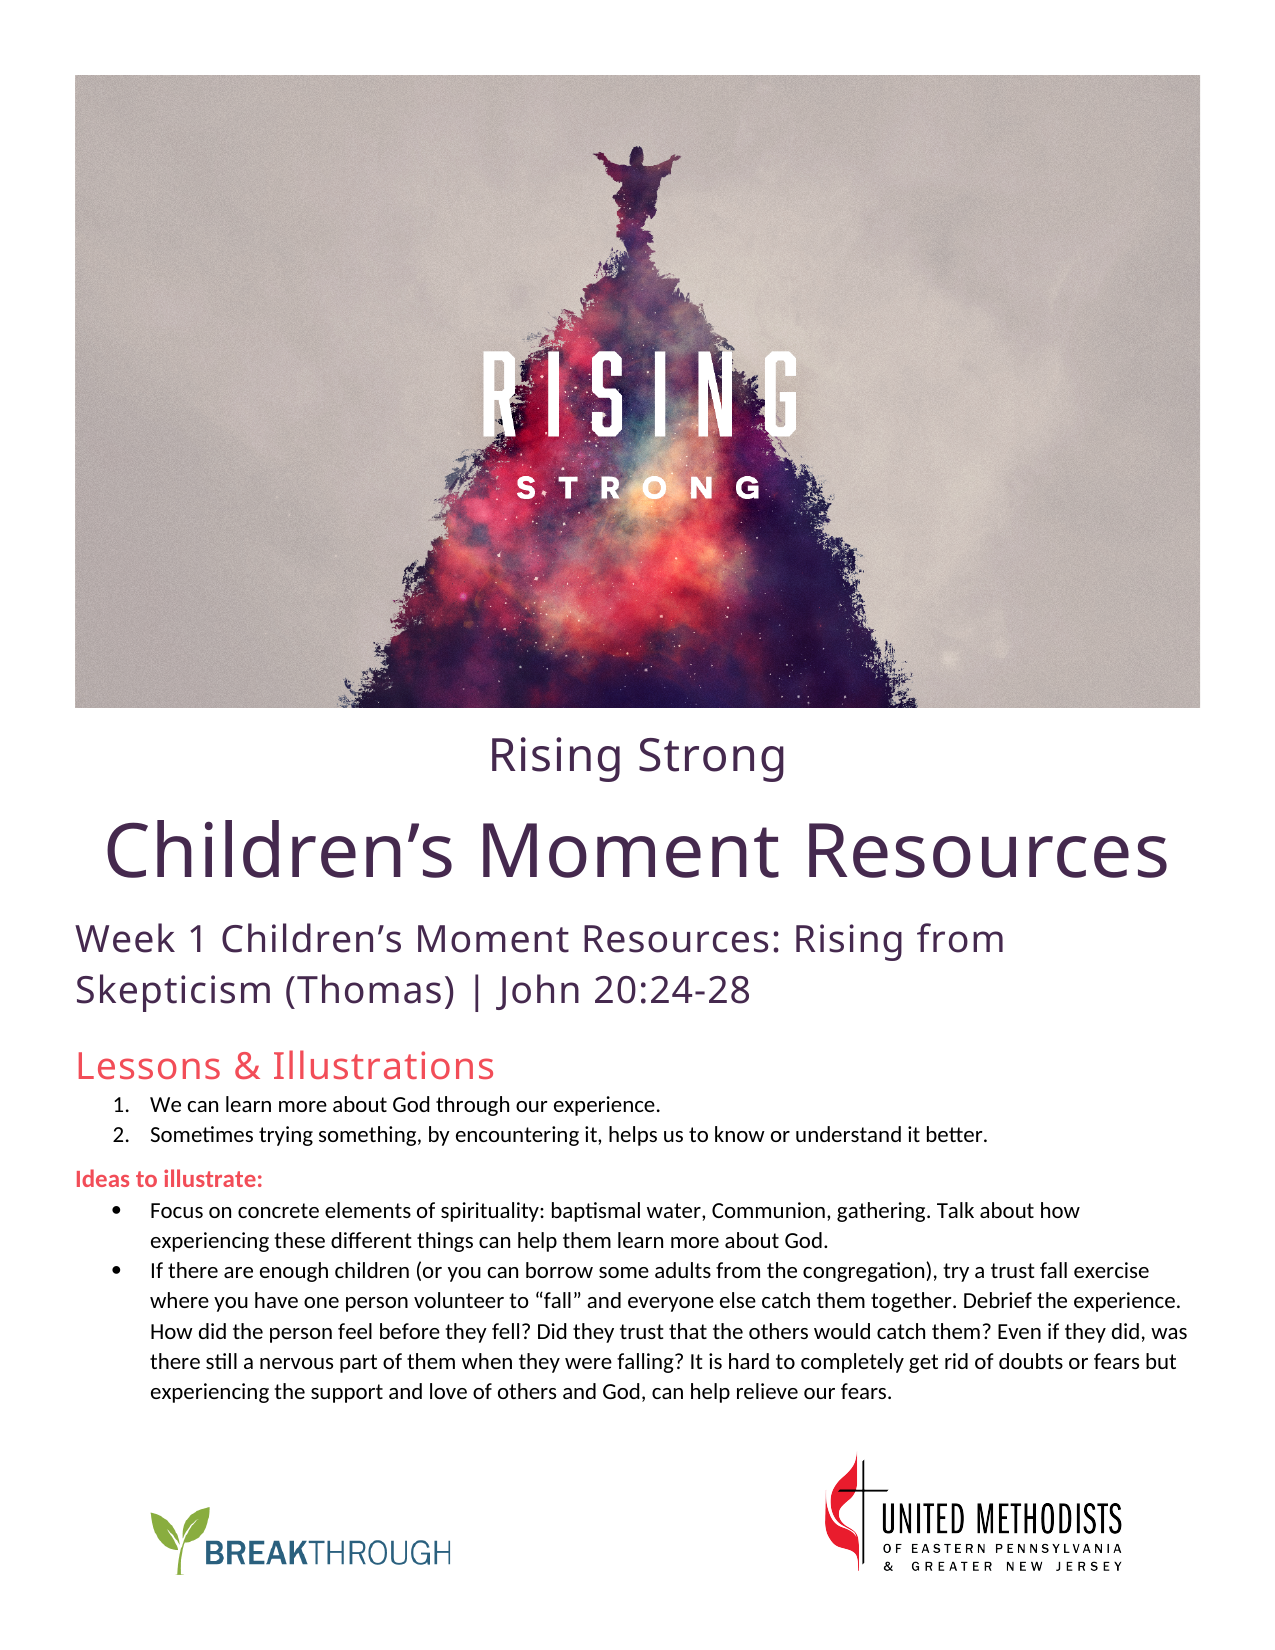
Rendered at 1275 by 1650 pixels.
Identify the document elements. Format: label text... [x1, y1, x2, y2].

picture [825, 1451, 1125, 1575]
subtitle Lessons & Illustrations [75, 1039, 1200, 1090]
subtitle Ideas to illustrate: [75, 1163, 1200, 1194]
title Children’s Moment Resources [75, 797, 1200, 899]
picture [150, 1507, 451, 1575]
picture [75, 75, 1200, 708]
subtitle Week 1 Children’s Moment Resources: Rising from Skepticism (Thomas) | John 20:24-28 [75, 912, 1200, 1014]
subtitle Rising Strong [75, 722, 1200, 785]
list Focus on concrete elements of spirituality: baptismal water, Communion, gathering. Talk about how experiencing these different things can help them learn more about God. [112, 1196, 1200, 1254]
list Sometimes trying something, by encountering it, helps us to know or understand it better. [112, 1120, 1200, 1148]
list We can learn more about God through our experience. [112, 1090, 1200, 1118]
list If there are enough children (or you can borrow some adults from the congregation), try a trust fall exercise where you have one person volunteer to “fall” and everyone else catch them together. Debrief the experience. How did the person feel before they fell? Did they trust that the others would catch them? Even if they did, was there still a nervous part of them when they were falling? It is hard to completely get rid of doubts or fears but experiencing the support and love of others and God, can help relieve our fears. [112, 1256, 1200, 1405]
